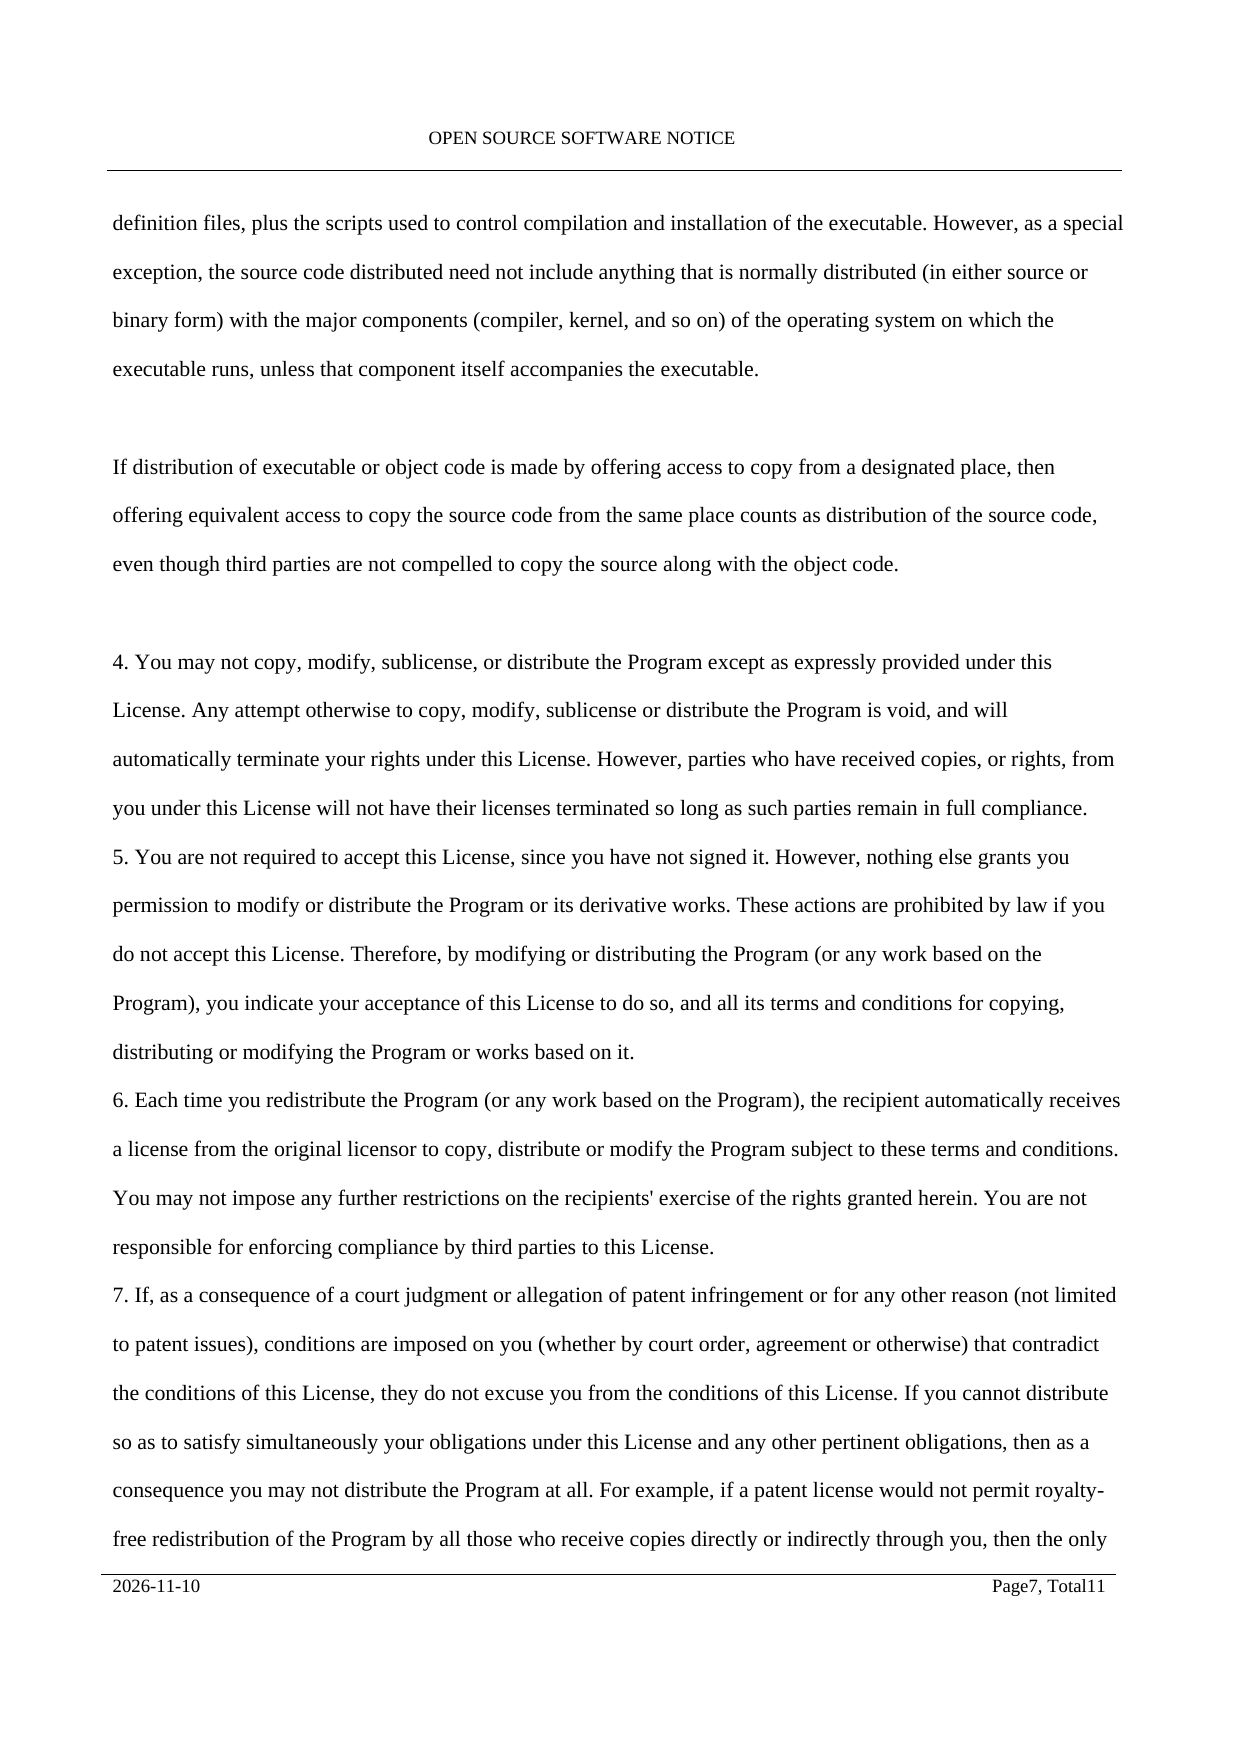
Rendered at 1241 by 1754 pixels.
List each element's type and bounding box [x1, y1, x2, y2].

text [112, 206, 1128, 1555]
